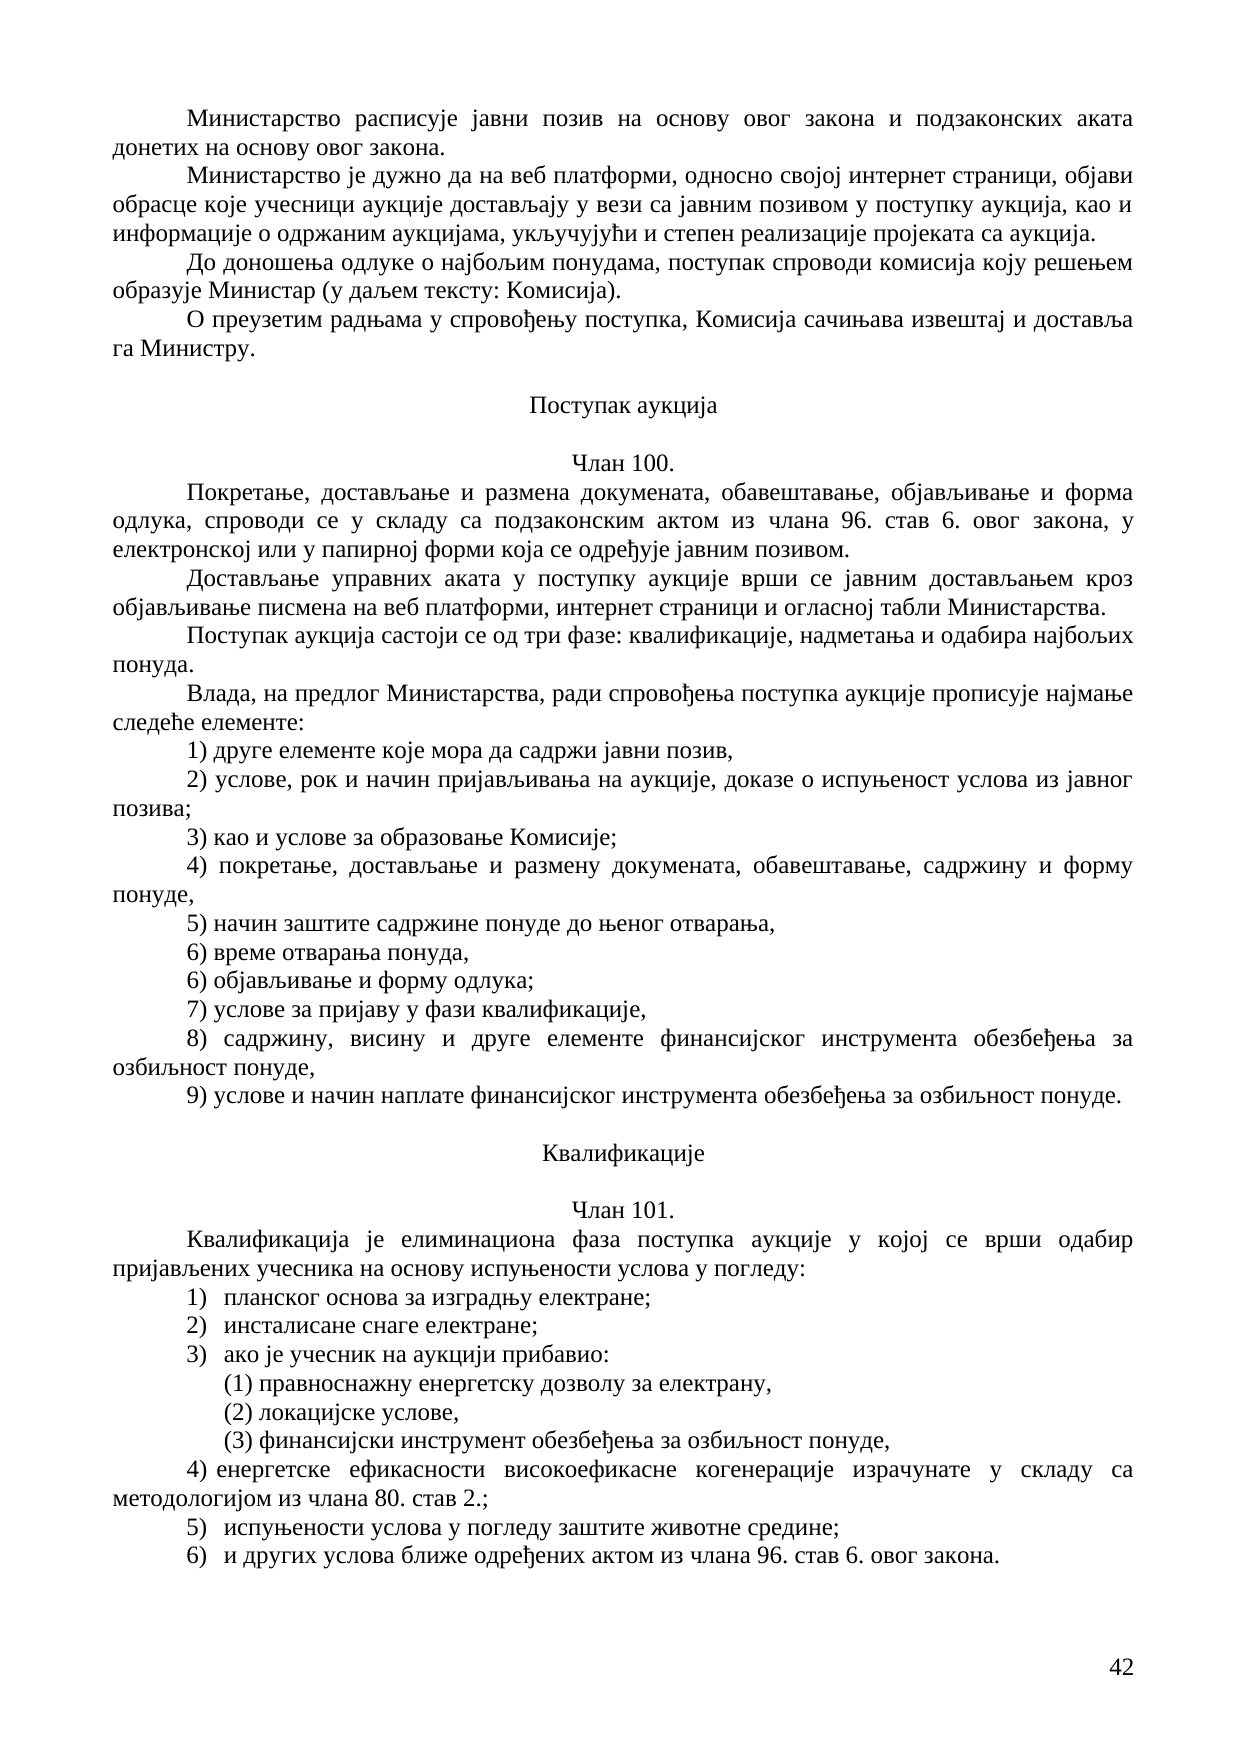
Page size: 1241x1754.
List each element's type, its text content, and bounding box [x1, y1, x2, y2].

text О преузетим радњама у спровођењу поступка, Комисија сачињава извештај и доставља га Министру. [112, 304, 1134, 362]
list (3) финансијски инструмент обезбеђења за озбиљност понуде, [223, 1426, 1134, 1454]
text До доношења одлуке о најбољим понудама, поступак спроводи комисија коју решењем образује Министар (у даљем тексту: Комисија). [112, 247, 1134, 304]
text Поступак аукција састоји се од три фазе: квалификације, надметања и одабира најбољих понуда. [112, 621, 1134, 678]
text Члан 101. [112, 1196, 1134, 1224]
list енергетске ефикасности високоефикасне когенерације израчунате у складу са методологијом из члана 80. став 2.; [112, 1454, 1134, 1512]
text 2) услове, рок и начин пријављивања на аукције, доказе o испуњеност услова из јавног позива; [112, 764, 1134, 822]
text 8) садржину, висину и друге елементе финансијског инструмента обезбеђења за озбиљност понуде, [112, 1023, 1134, 1081]
list ако је учесник на аукцији прибавио: [186, 1339, 1134, 1368]
text Покретање, достављање и размена докумената, обавештавање, објављивање и форма одлука, спроводи се у складу са подзаконским актом из члана 96. став 6. овог закона, у електронској или у папирној форми која се одређује јавним позивом. [112, 477, 1134, 563]
list инсталисане снаге електране; [186, 1311, 1134, 1339]
text 7) услове за пријаву у фази квалификације, [112, 994, 1134, 1023]
text 9) услове и начин наплате финансијског инструмента обезбеђења за озбиљност понуде. [112, 1081, 1134, 1109]
text Министарство је дужно да на веб платформи, односно својој интернет страници, објави обрасце које учесници аукције достављају у вези са јавним позивом у поступку аукција, као и информације о одржаним аукцијама, укључујући и степен реализације пројеката са аукција. [112, 161, 1134, 247]
text 1) друге елементе које мора да садржи јавни позив, [112, 736, 1134, 764]
list и других услова ближе одређених актом из члана 96. став 6. овог закона. [186, 1541, 1134, 1569]
text 6) објављивање и форму одлука; [112, 966, 1134, 994]
text Влада, на предлог Министарства, ради спровођења поступка аукције прописује најмање следеће елементе: [112, 678, 1134, 736]
text Квалификације [112, 1138, 1134, 1167]
list (1) правноснажну енергетску дозволу за електрану, [223, 1368, 1134, 1397]
list испуњености услова у погледу заштите животне средине; [186, 1512, 1134, 1541]
text Квалификација је елиминациона фаза поступка аукције у којој се врши одабир пријављених учесника на основу испуњености услова у погледу: [112, 1224, 1134, 1282]
text Члан 100. [112, 448, 1134, 477]
text 5) начин заштите садржине понуде до њеног отварања, [112, 908, 1134, 937]
text Министарство расписује јавни позив на основу овог закона и подзаконских аката донетих на основу овог закона. [112, 103, 1134, 161]
text 4) покретање, достављање и размену докумената, обавештавање, садржину и форму понуде, [112, 851, 1134, 908]
text 6) време отварања понуда, [112, 937, 1134, 966]
list (2) локацијске услове, [223, 1397, 1134, 1426]
text 3) као и услове за образовање Комисије; [112, 822, 1134, 851]
text Достављање управних аката у поступку аукције врши се јавним достављањем кроз објављивање писмена на веб платформи, интернет страници и огласној табли Министарства. [112, 563, 1134, 621]
text Поступак аукција [112, 391, 1134, 419]
list планског основа за изградњу електране; [186, 1282, 1134, 1311]
